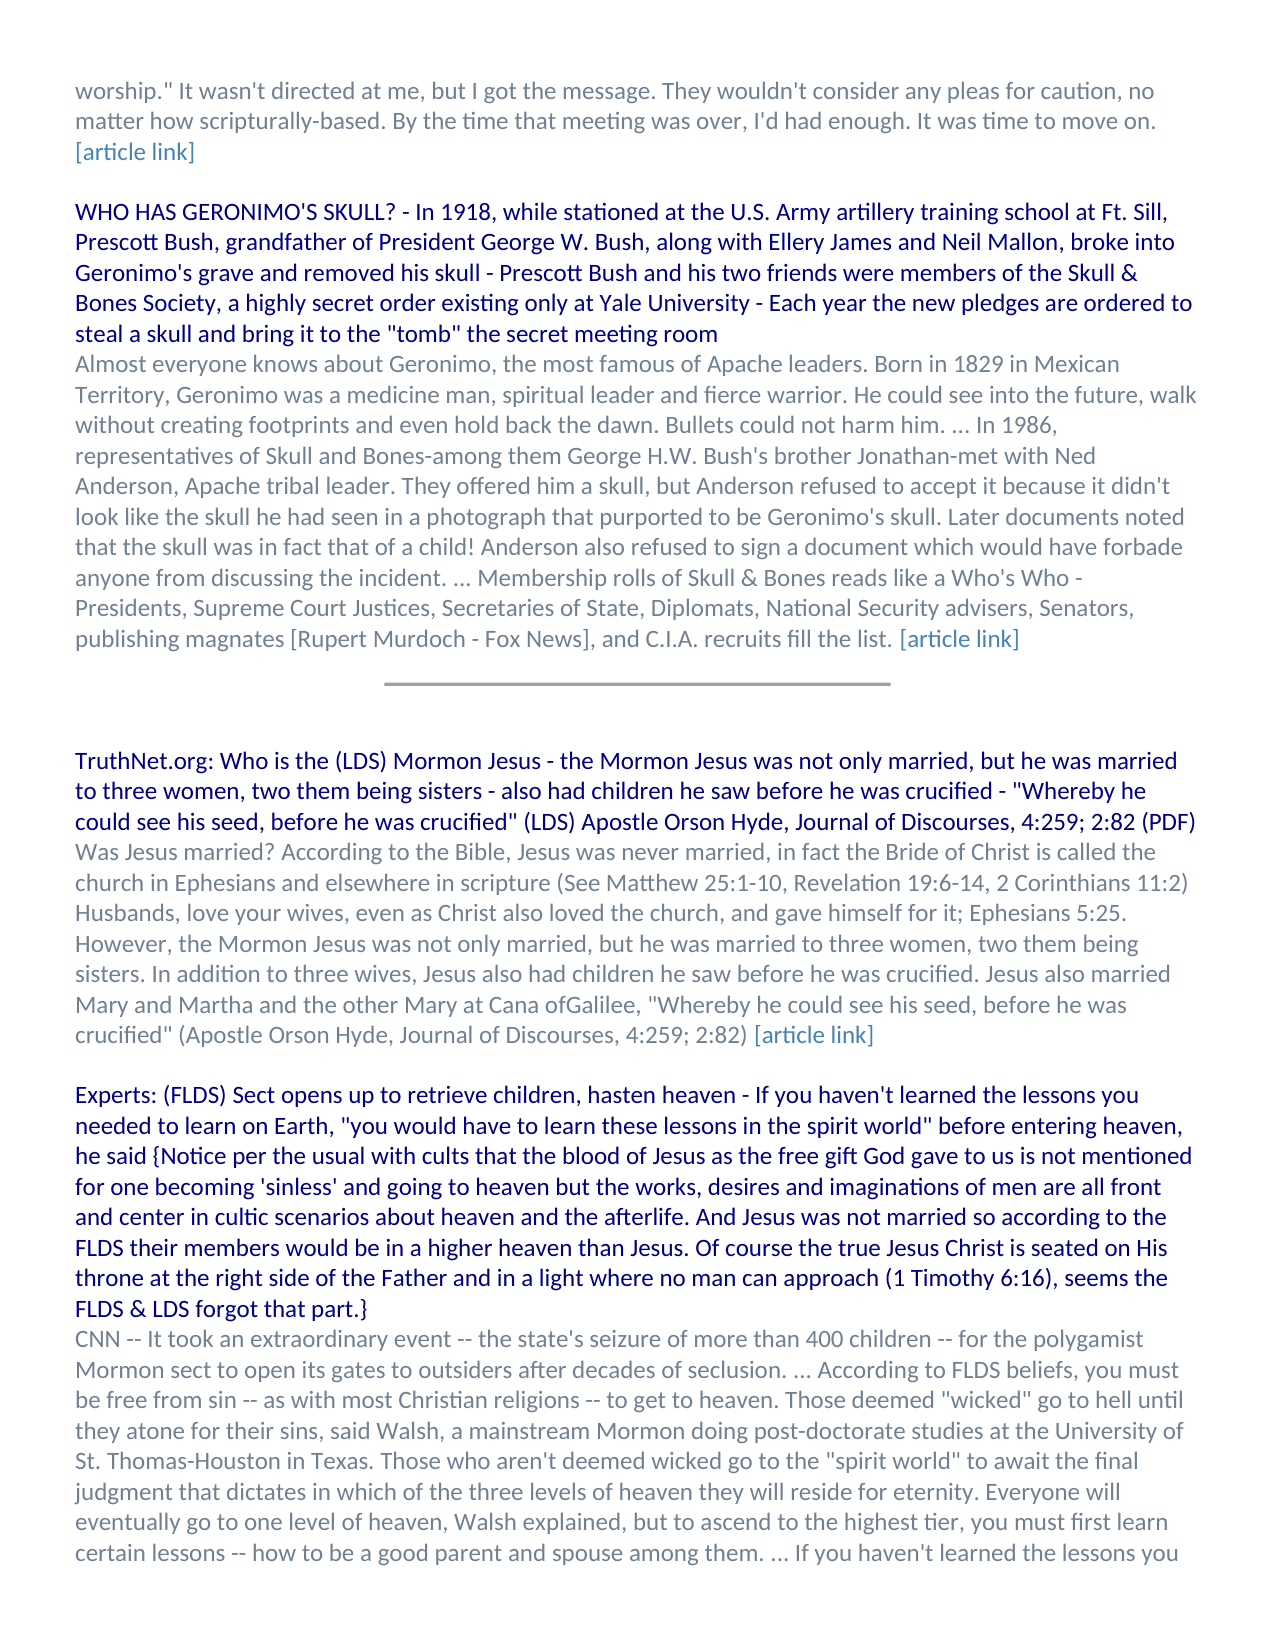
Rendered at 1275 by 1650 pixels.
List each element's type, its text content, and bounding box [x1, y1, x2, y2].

text TruthNet.org: Who is the (LDS) Mormon Jesus - the Mormon Jesus was not only married, but he was married to three women, two them being sisters - also had children he saw before he was crucified - "Whereby he could see his seed, before he was crucified" (LDS) Apostle Orson Hyde, Journal of Discourses, 4:259; 2:82 (PDF) Was Jesus married? According to the Bible, Jesus was never married, in fact the Bride of Christ is called the church in Ephesians and elsewhere in scripture (See Matthew 25:1-10, Revelation 19:6-14, 2 Corinthians 11:2) Husbands, love your wives, even as Christ also loved the church, and gave himself for it; Ephesians 5:25. However, the Mormon Jesus was not only married, but he was married to three women, two them being sisters. In addition to three wives, Jesus also had children he saw before he was crucified. Jesus also married Mary and Martha and the other Mary at Cana ofGalilee, "Whereby he could see his seed, before he was crucified" (Apostle Orson Hyde, Journal of Discourses, 4:259; 2:82) [article link] [75, 745, 1200, 1050]
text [75, 75, 1200, 167]
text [75, 1079, 1200, 1568]
text WHO HAS GERONIMO'S SKULL? - In 1918, while stationed at the U.S. Army artillery training school at Ft. Sill, Prescott Bush, grandfather of President George W. Bush, along with Ellery James and Neil Mallon, broke into Geronimo's grave and removed his skull - Prescott Bush and his two friends were members of the Skull & Bones Society, a highly secret order existing only at Yale University - Each year the new pledges are ordered to steal a skull and bring it to the "tomb" the secret meeting room Almost everyone knows about Geronimo, the most famous of Apache leaders. Born in 1829 in Mexican Territory, Geronimo was a medicine man, spiritual leader and fierce warrior. He could see into the future, walk without creating footprints and even hold back the dawn. Bullets could not harm him. ... In 1986, representatives of Skull and Bones-among them George H.W. Bush's brother Jonathan-met with Ned Anderson, Apache tribal leader. They offered him a skull, but Anderson refused to accept it because it didn't look like the skull he had seen in a photograph that purported to be Geronimo's skull. Later documents noted that the skull was in fact that of a child! Anderson also refused to sign a document which would have forbade anyone from discussing the incident. ... Membership rolls of Skull & Bones reads like a Who's Who - Presidents, Supreme Court Justices, Secretaries of State, Diplomats, National Security advisers, Senators, publishing magnates [Rupert Murdoch - Fox News], and C.I.A. recruits fill the list. [article link] [75, 196, 1200, 653]
